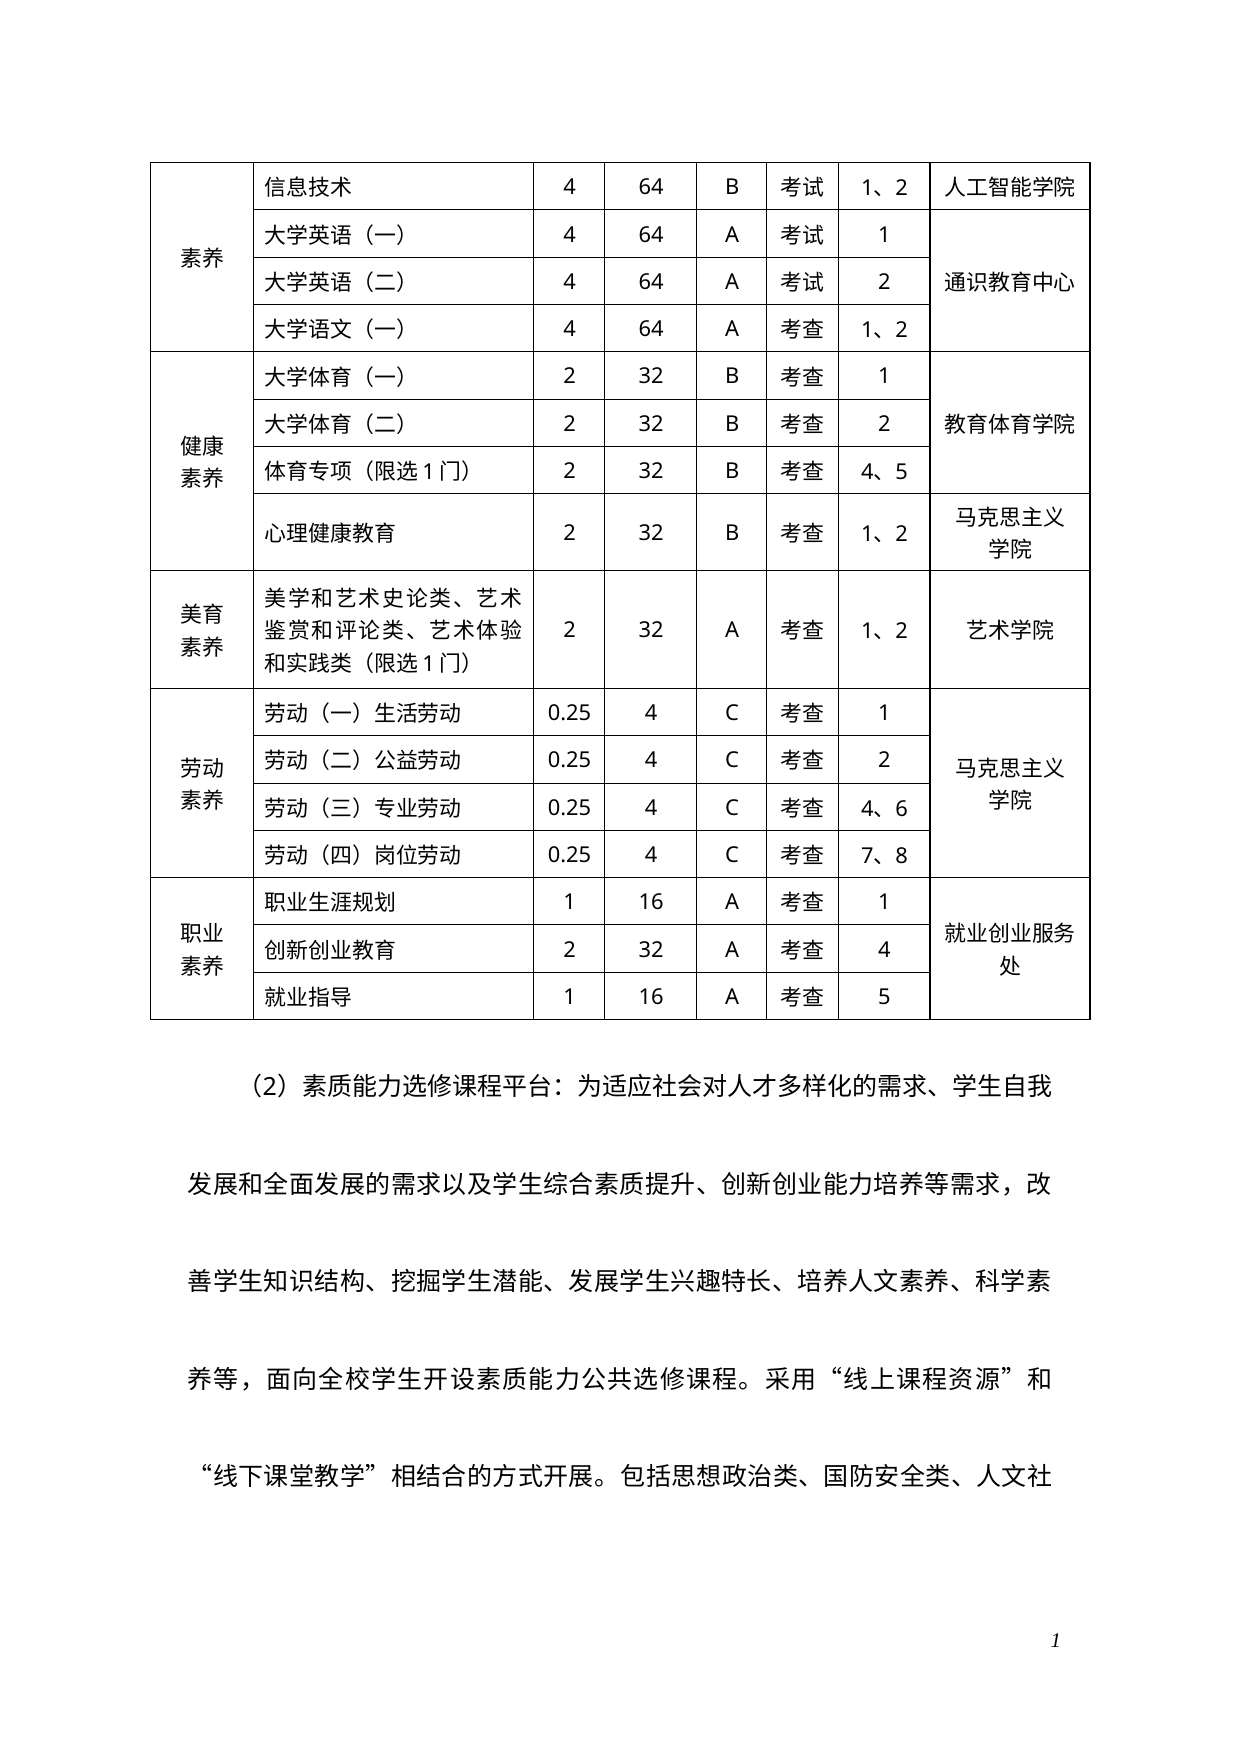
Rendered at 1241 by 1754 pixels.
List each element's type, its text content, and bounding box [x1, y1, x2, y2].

table_cell 32 [605, 571, 696, 688]
table_cell 16 [605, 878, 696, 924]
table_cell 32 [605, 352, 696, 398]
table_cell 0.25 [534, 689, 604, 735]
table_cell 32 [605, 925, 696, 972]
table_cell 马克思主义 学院 [931, 689, 1089, 877]
table_cell 大学体育（二） [254, 400, 533, 446]
table_cell 考查 [767, 494, 838, 570]
table_cell 4 [534, 305, 604, 351]
table_cell 基础 素养 [151, 163, 253, 351]
table_cell 考查 [767, 447, 838, 493]
table_cell 4 [605, 831, 696, 877]
table_cell B [697, 400, 766, 446]
table_cell 1、2 [839, 305, 929, 351]
table_cell 1 [839, 689, 929, 735]
table_cell 健康 素养 [151, 352, 253, 570]
table_cell C [697, 736, 766, 782]
table_cell 艺术学院 [931, 571, 1089, 688]
table_cell 考查 [767, 784, 838, 830]
table_cell 4、6 [839, 784, 929, 830]
table_cell 64 [605, 258, 696, 304]
table_cell A [697, 878, 766, 924]
table_cell 1、2 [839, 571, 929, 688]
table_cell 马克思主义 学院 [931, 494, 1089, 570]
table_cell 16 [605, 973, 696, 1019]
table_cell A [697, 210, 766, 257]
table_cell 考试 [767, 210, 838, 257]
table_cell C [697, 831, 766, 877]
table_cell 考查 [767, 689, 838, 735]
table_cell 职业 素养 [151, 878, 253, 1019]
table_cell A [697, 258, 766, 304]
table_cell 信息技术 [254, 163, 533, 209]
table_cell 教育体育学院 [931, 352, 1089, 493]
table_cell 大学英语（二） [254, 258, 533, 304]
table_cell 2 [839, 736, 929, 782]
table_cell 7、8 [839, 831, 929, 877]
table_cell A [697, 571, 766, 688]
table_cell 2 [534, 494, 604, 570]
table_cell 32 [605, 447, 696, 493]
table_cell 考查 [767, 571, 838, 688]
table_cell 创新创业教育 [254, 925, 533, 972]
table_cell 0.25 [534, 784, 604, 830]
table_cell 考查 [767, 736, 838, 782]
table_cell 大学英语（一） [254, 210, 533, 257]
table_cell 劳动 素养 [151, 689, 253, 877]
table_cell 考查 [767, 831, 838, 877]
table_cell 4 [605, 689, 696, 735]
table_cell 4 [605, 736, 696, 782]
table_cell 大学语文（一） [254, 305, 533, 351]
table_cell 32 [605, 494, 696, 570]
table_cell 2 [534, 571, 604, 688]
table_cell 劳动（三）专业劳动 [254, 784, 533, 830]
table_cell 考试 [767, 163, 838, 209]
table_cell 4、5 [839, 447, 929, 493]
table_cell 2 [839, 400, 929, 446]
table_cell C [697, 689, 766, 735]
table_cell 32 [605, 400, 696, 446]
table_cell A [697, 305, 766, 351]
table_cell 体育专项（限选1门） [254, 447, 533, 493]
table_cell A [697, 925, 766, 972]
table_cell 2 [534, 447, 604, 493]
table_cell 考查 [767, 878, 838, 924]
table_cell 4 [534, 163, 604, 209]
table_cell 心理健康教育 [254, 494, 533, 570]
table_cell 大学体育（一） [254, 352, 533, 398]
table_cell 1、2 [839, 163, 929, 209]
table_cell 64 [605, 163, 696, 209]
table_cell B [697, 352, 766, 398]
table_cell 1 [839, 352, 929, 398]
table_cell 劳动（二）公益劳动 [254, 736, 533, 782]
table_cell 64 [605, 305, 696, 351]
table_cell 2 [534, 352, 604, 398]
table_cell 考查 [767, 352, 838, 398]
table_cell 美学和艺术史论类、艺术鉴赏和评论类、艺术体验和实践类（限选1门） [254, 571, 533, 688]
table_cell 人工智能学院 [931, 163, 1089, 209]
table_cell 考试 [767, 258, 838, 304]
table_cell 考查 [767, 925, 838, 972]
table_cell 2 [839, 258, 929, 304]
table_cell 0.25 [534, 736, 604, 782]
table_cell 2 [534, 400, 604, 446]
table_cell 劳动（四）岗位劳动 [254, 831, 533, 877]
table_cell 0.25 [534, 831, 604, 877]
table_cell 1 [534, 973, 604, 1019]
table_cell 1 [534, 878, 604, 924]
table_cell 考查 [767, 305, 838, 351]
table_cell 就业指导 [254, 973, 533, 1019]
table_cell C [697, 784, 766, 830]
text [187, 1052, 1053, 1507]
table_cell B [697, 494, 766, 570]
table_cell A [697, 973, 766, 1019]
table_cell B [697, 163, 766, 209]
table_cell 64 [605, 210, 696, 257]
table_cell 2 [534, 925, 604, 972]
table_cell 就业创业服务处 [931, 878, 1089, 1019]
table_cell 考查 [767, 973, 838, 1019]
table_cell 职业生涯规划 [254, 878, 533, 924]
table_cell 5 [839, 973, 929, 1019]
table_cell 4 [534, 210, 604, 257]
table_cell 通识教育中心 [931, 210, 1089, 351]
table_cell 4 [839, 925, 929, 972]
table_cell B [697, 447, 766, 493]
table_cell 1、2 [839, 494, 929, 570]
table_cell 4 [605, 784, 696, 830]
table_cell 劳动（一）生活劳动 [254, 689, 533, 735]
table_cell 1 [839, 210, 929, 257]
table_cell 考查 [767, 400, 838, 446]
table_cell 美育 素养 [151, 571, 253, 688]
table_cell 1 [839, 878, 929, 924]
table_cell 4 [534, 258, 604, 304]
